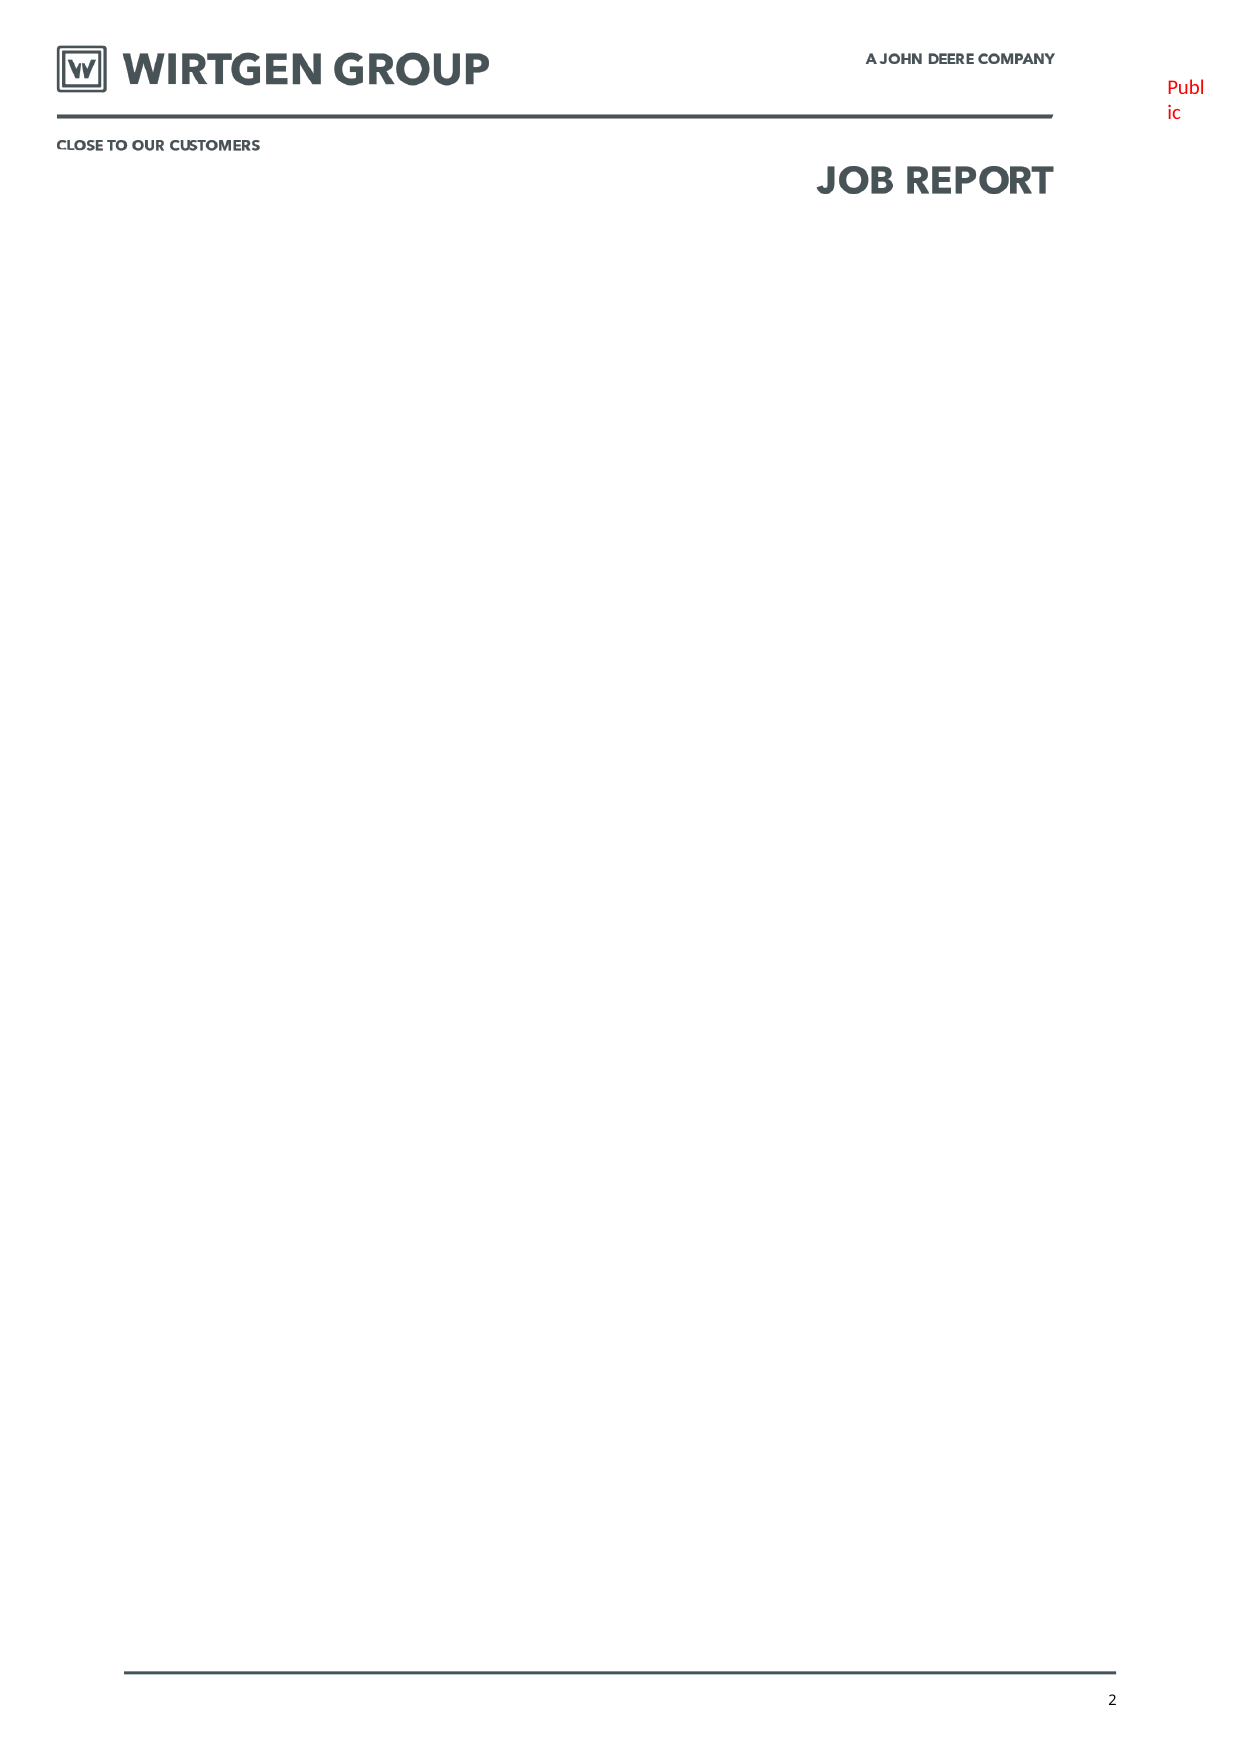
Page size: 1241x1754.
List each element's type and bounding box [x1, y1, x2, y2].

picture [53, 45, 1062, 196]
